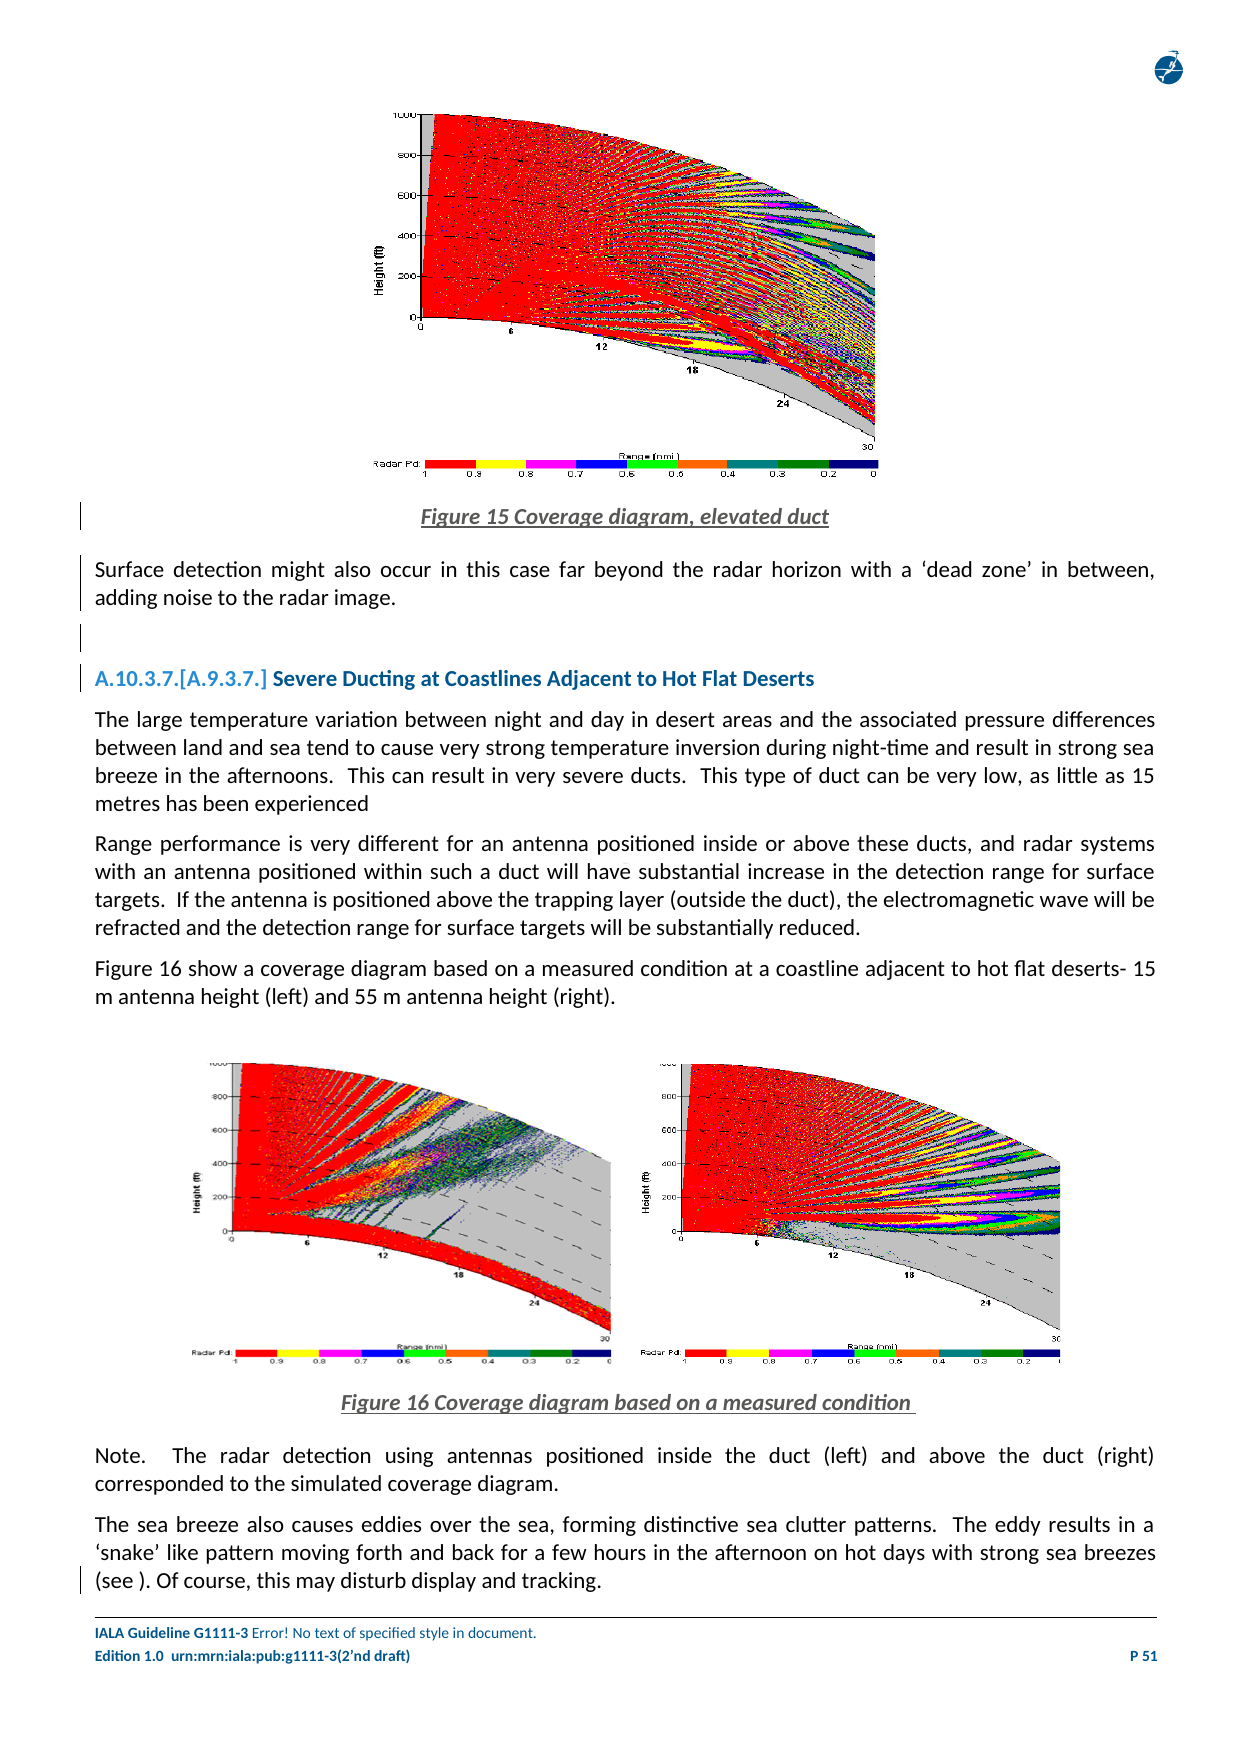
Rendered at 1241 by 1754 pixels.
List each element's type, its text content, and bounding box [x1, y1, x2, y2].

text Figure 16 Coverage diagram based on a measured condition [94, 1388, 1157, 1417]
picture [373, 113, 879, 478]
text The sea breeze also causes eddies over the sea, forming distinctive sea clutter patterns. The eddy results in a ‘snake’ like pattern moving forth and back for a few hours in the afternoon on hot days with strong sea breezes (see 0). Of course, this may disturb display and tracking. [94, 1510, 1157, 1594]
text Surface detection might also occur in this case far beyond the radar horizon with a ‘dead zone’ in between, adding noise to the radar image. [94, 555, 1157, 611]
picture [1123, 0, 1241, 119]
text Note. The radar detection using antennas positioned inside the duct (left) and above the duct (right) corresponded to the simulated coverage diagram. [94, 1442, 1157, 1498]
text Severe Ducting at Coastlines Adjacent to Hot Flat Deserts [94, 664, 1157, 692]
picture [192, 1063, 612, 1364]
text Figure 15 Coverage diagram, elevated duct [94, 502, 1157, 530]
picture [640, 1064, 1060, 1364]
text The large temperature variation between night and day in desert areas and the associated pressure differences between land and sea tend to cause very strong temperature inversion during night-time and result in strong sea breeze in the afternoons. This can result in very severe ducts. This type of duct can be very low, as little as 15 metres has been experienced [94, 705, 1157, 817]
text Figure 16 show a coverage diagram based on a measured condition at a coastline adjacent to hot flat deserts- 15 m antenna height (left) and 55 m antenna height (right). [94, 954, 1157, 1010]
text Range performance is very different for an antenna positioned inside or above these ducts, and radar systems with an antenna positioned within such a duct will have substantial increase in the detection range for surface targets. If the antenna is positioned above the trapping layer (outside the duct), the electromagnetic wave will be refracted and the detection range for surface targets will be substantially reduced. [94, 829, 1157, 942]
